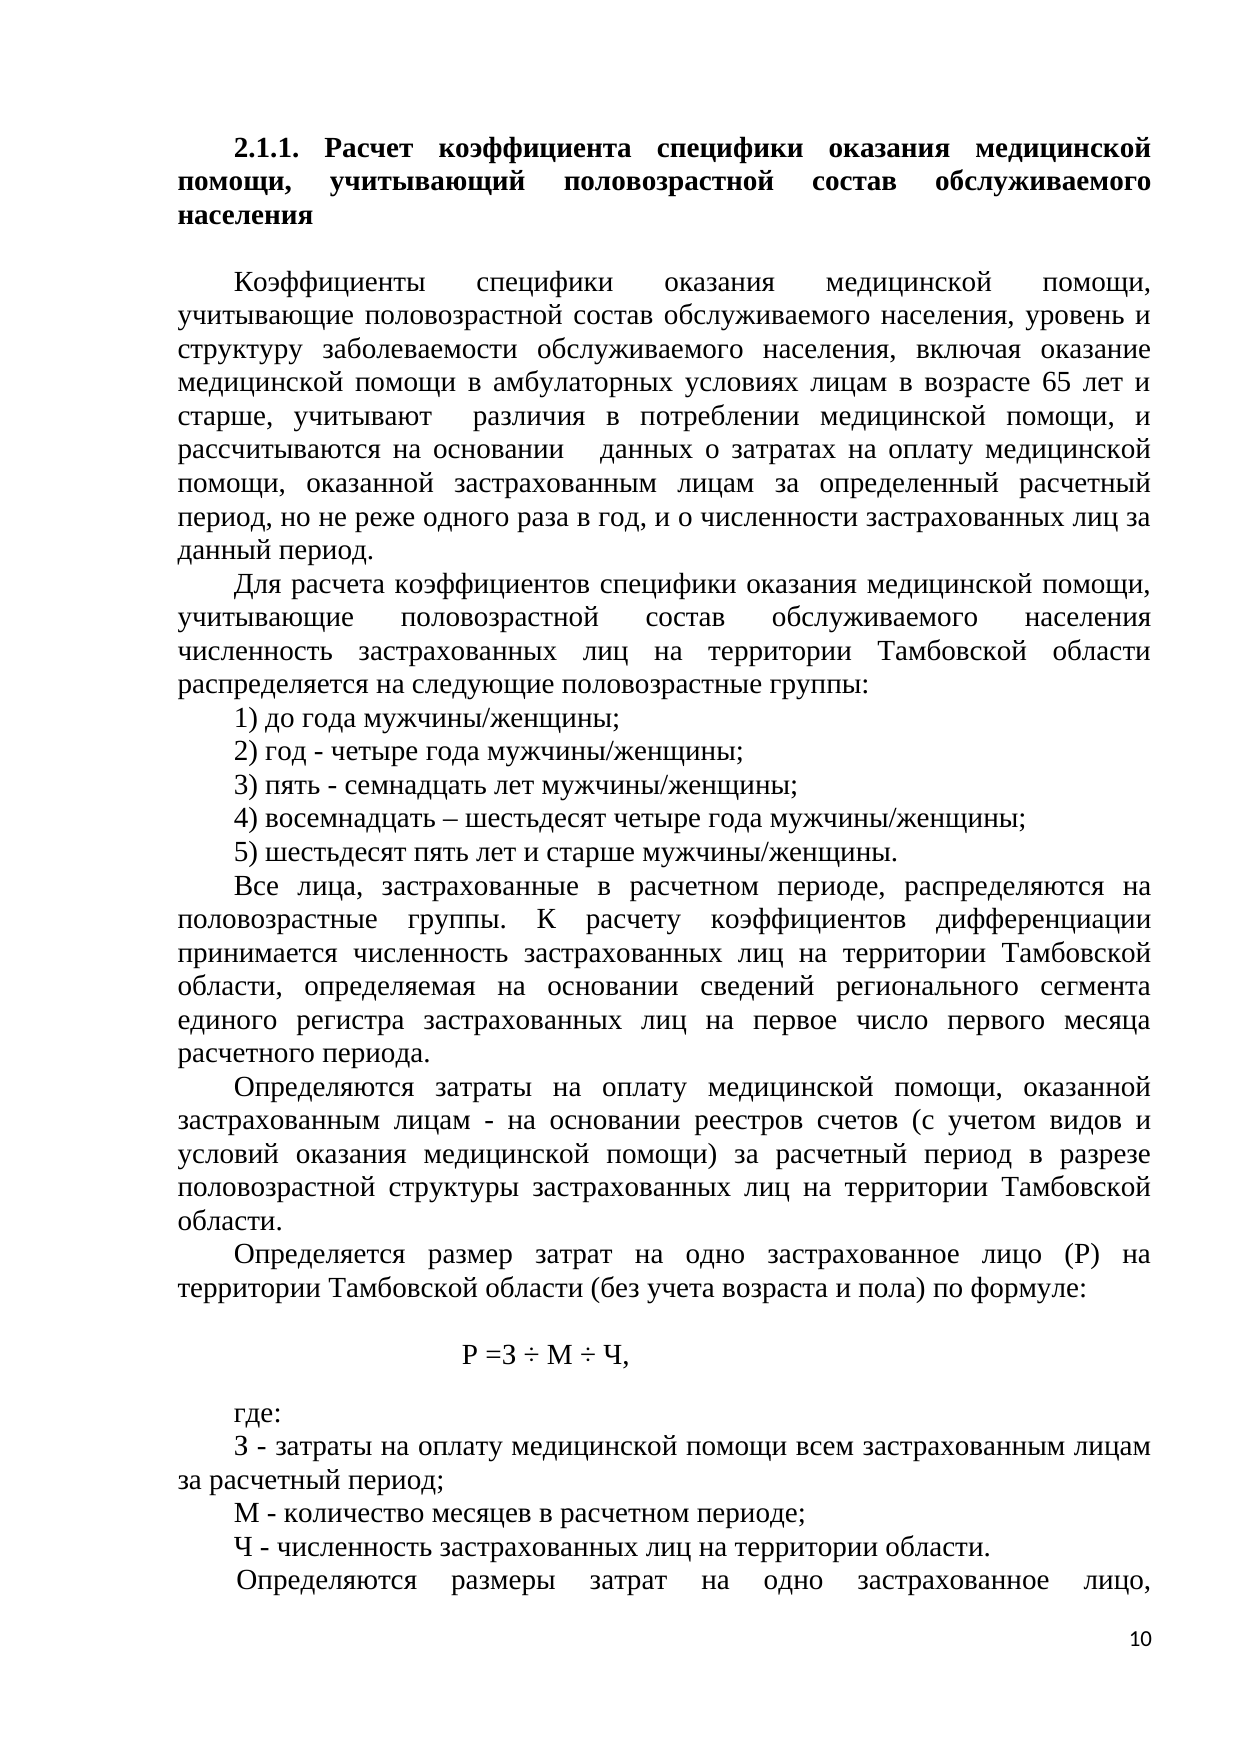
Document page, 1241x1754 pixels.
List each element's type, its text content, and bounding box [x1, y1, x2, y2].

text где: [177, 1395, 1152, 1428]
text З - затраты на оплату медицинской помощи всем застрахованным лицам за расчетный период; [177, 1428, 1152, 1495]
text Коэффициенты специфики оказания медицинской помощи, учитывающие половозрастной состав обслуживаемого населения, уровень и структуру заболеваемости обслуживаемого населения, включая оказание медицинской помощи в амбулаторных условиях лицам в возрасте 65 лет и старше, учитывают различия в потреблении медицинской помощи, и рассчитываются на основании данных о затратах на оплату медицинской помощи, оказанной застрахованным лицам за определенный расчетный период, но не реже одного раза в год, и о численности застрахованных лиц за данный период. [177, 264, 1152, 566]
text 2) год - четыре года мужчины/женщины; [177, 733, 1152, 767]
text Определяется размер затрат на одно застрахованное лицо (P) на территории Тамбовской области (без учета возраста и пола) по формуле: [177, 1237, 1152, 1304]
text 3) пять - семнадцать лет мужчины/женщины; [177, 767, 1152, 801]
text Ч - численность застрахованных лиц на территории области. [177, 1529, 1152, 1562]
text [177, 1562, 1152, 1596]
text М - количество месяцев в расчетном периоде; [177, 1495, 1152, 1529]
text 4) восемнадцать – шестьдесят четыре года мужчины/женщины; [177, 801, 1152, 834]
text 2.1.1. Расчет коэффициента специфики оказания медицинской помощи, учитывающий половозрастной состав обслуживаемого населения [177, 130, 1152, 230]
text Р =З ÷ М ÷ Ч, [177, 1337, 1152, 1371]
text 1) до года мужчины/женщины; [177, 700, 1152, 733]
text Для расчета коэффициентов специфики оказания медицинской помощи, учитывающие половозрастной состав обслуживаемого населения численность застрахованных лиц на территории Тамбовской области распределяется на следующие половозрастные группы: [177, 566, 1152, 700]
text Все лица, застрахованные в расчетном периоде, распределяются на половозрастные группы. К расчету коэффициентов дифференциации принимается численность застрахованных лиц на территории Тамбовской области, определяемая на основании сведений регионального сегмента единого регистра застрахованных лиц на первое число первого месяца расчетного периода. [177, 868, 1152, 1069]
text 5) шестьдесят пять лет и старше мужчины/женщины. [177, 834, 1152, 868]
text Определяются затраты на оплату медицинской помощи, оказанной застрахованным лицам - на основании реестров счетов (с учетом видов и условий оказания медицинской помощи) за расчетный период в разрезе половозрастной структуры застрахованных лиц на территории Тамбовской области. [177, 1069, 1152, 1237]
